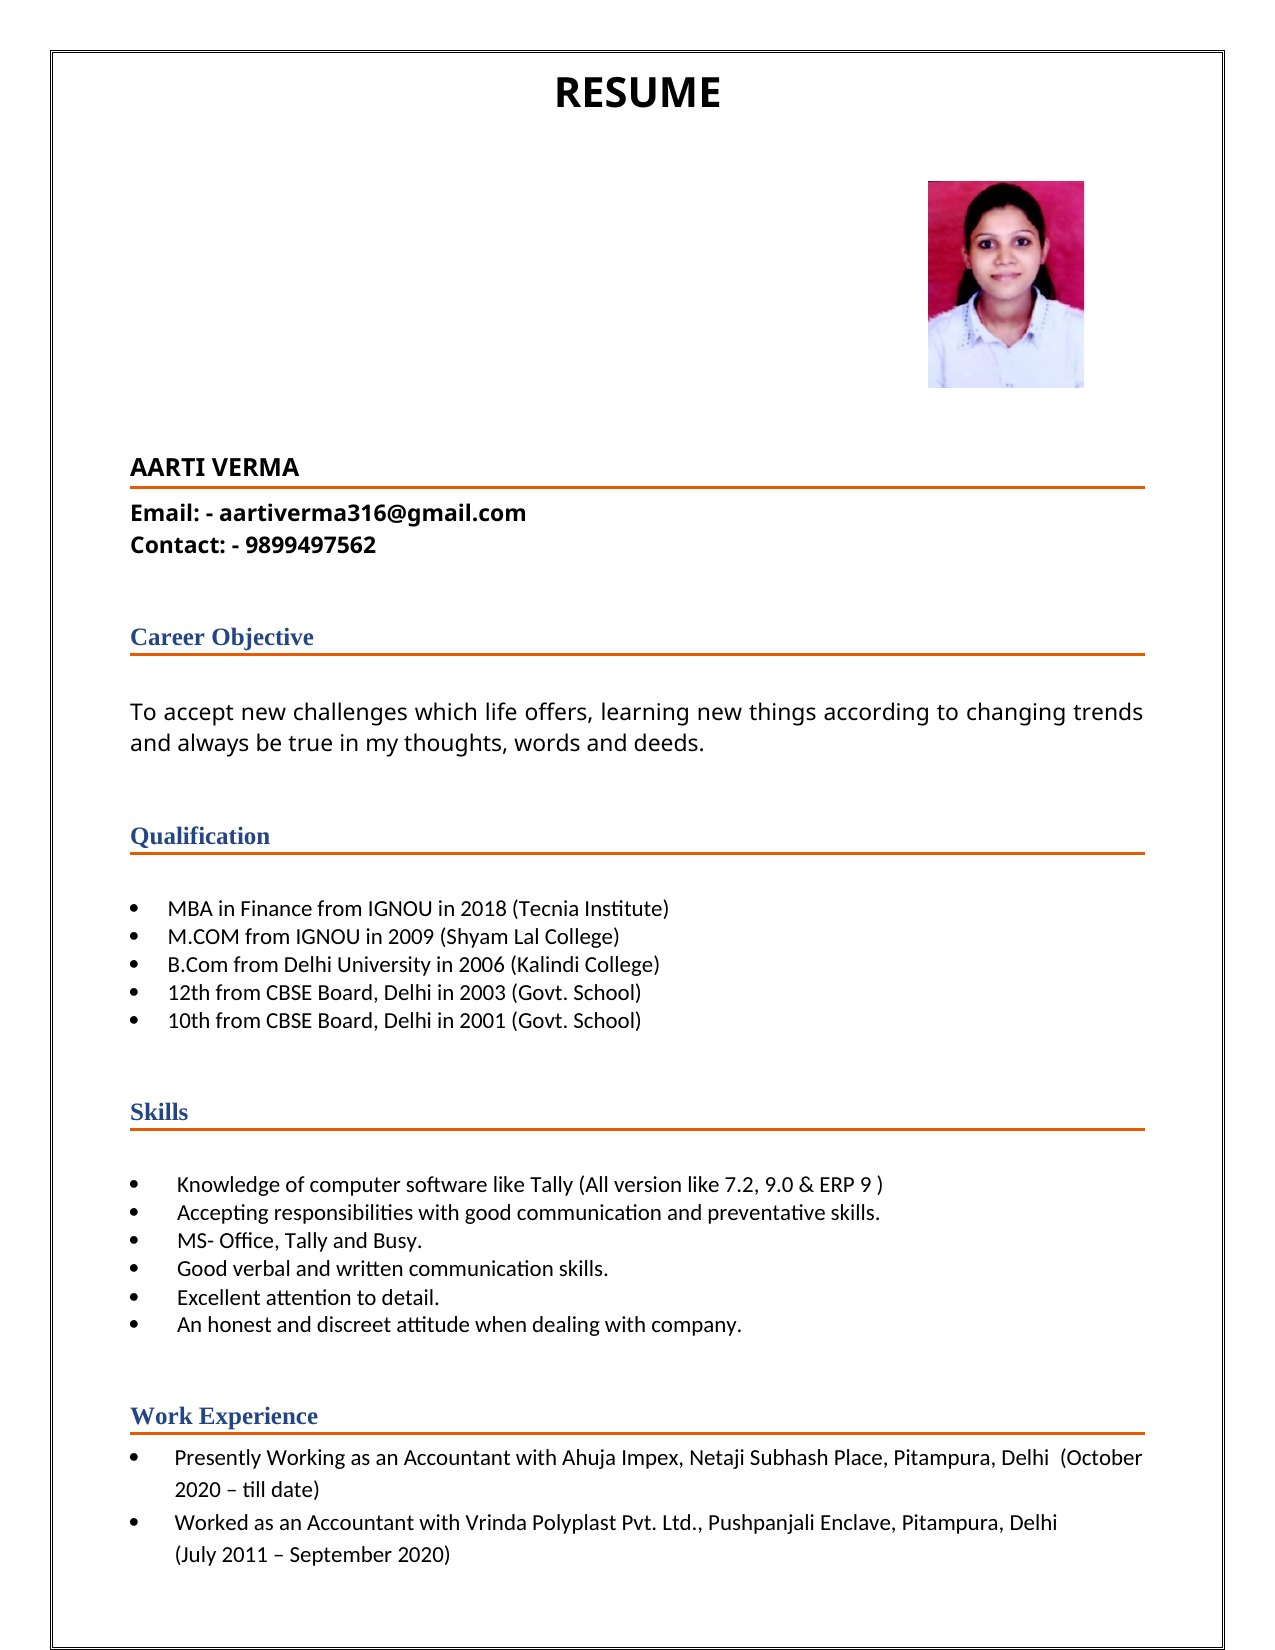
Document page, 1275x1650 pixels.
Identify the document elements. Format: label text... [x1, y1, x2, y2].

subtitle Career Objective [130, 622, 1145, 653]
list Accepting responsibilities with good communication and preventative skills. [130, 1198, 1145, 1227]
text Contact: - 9899497562 [130, 528, 1145, 560]
subtitle Skills [130, 1097, 1145, 1128]
subtitle Work Experience [130, 1401, 1145, 1432]
list Excellent attention to detail. [130, 1283, 1145, 1311]
subtitle Qualification [130, 821, 1145, 852]
list 12th from CBSE Board, Delhi in 2003 (Govt. School) [130, 978, 1145, 1006]
list M.COM from IGNOU in 2009 (Shyam Lal College) [130, 922, 1145, 950]
list 10th from CBSE Board, Delhi in 2001 (Govt. School) [130, 1006, 1145, 1034]
list Good verbal and written communication skills. [130, 1254, 1145, 1283]
subtitle AARTI VERMA [130, 450, 1145, 486]
list Knowledge of computer software like Tally (All version like 7.2, 9.0 & ERP 9 ) [130, 1171, 1145, 1198]
list MS- Office, Tally and Busy. [130, 1227, 1145, 1254]
list An honest and discreet attitude when dealing with company. [130, 1311, 1145, 1339]
text Email: - aartiverma316@gmail.com [130, 497, 1145, 528]
text To accept new challenges which life offers, learning new things according to changing trends and always be true in my thoughts, words and deeds. [130, 696, 1145, 758]
list MBA in Finance from IGNOU in 2018 (Tecnia Institute) [130, 894, 1145, 922]
list B.Com from Delhi University in 2006 (Kalindi College) [130, 950, 1145, 978]
list Worked as an Accountant with Vrinda Polyplast Pvt. Ltd., Pushpanjali Enclave, Pitampura, Delhi (July 2011 – September 2020) [130, 1508, 1145, 1568]
list Presently Working as an Accountant with Ahuja Impex, Netaji Subhash Place, Pitampura, Delhi (October 2020 – till date) [130, 1443, 1145, 1504]
picture [928, 181, 1085, 388]
subtitle RESUME [130, 62, 1145, 119]
